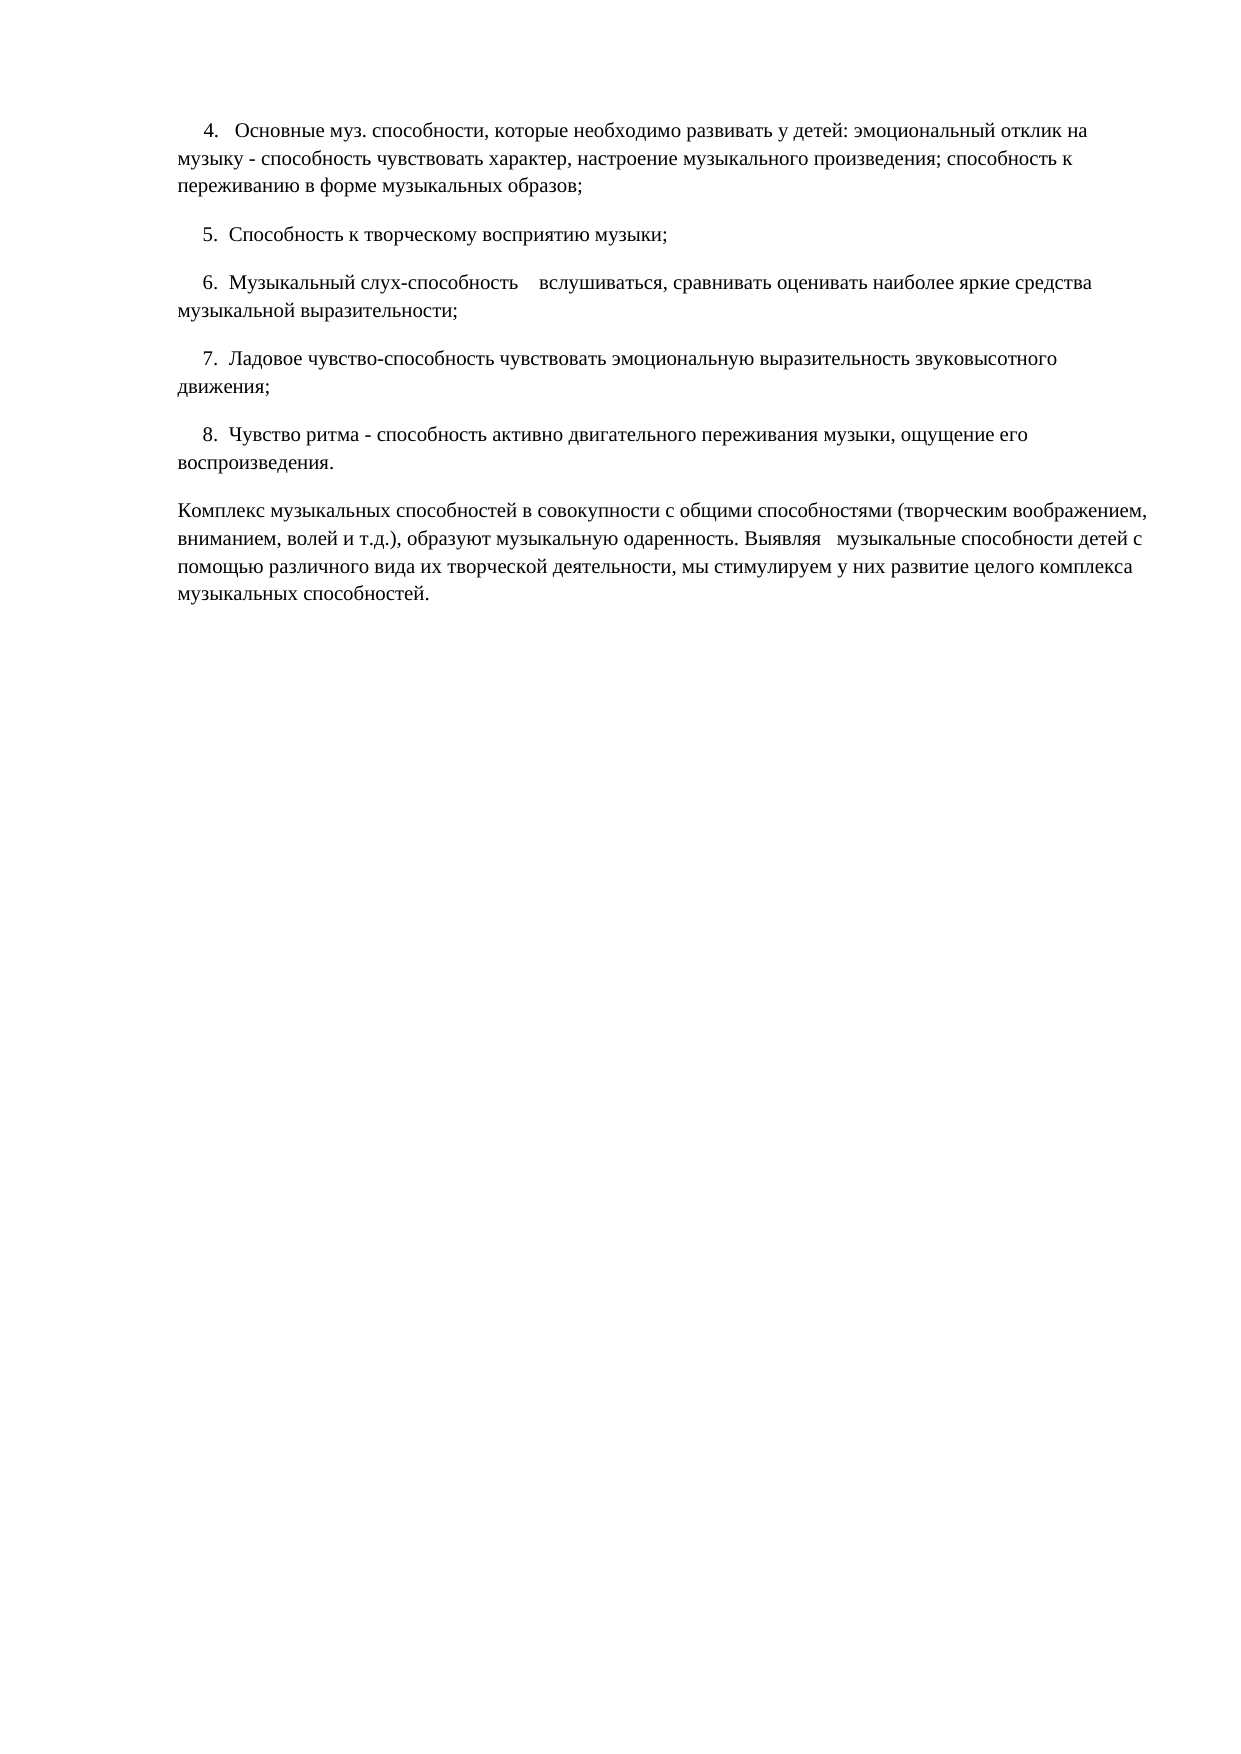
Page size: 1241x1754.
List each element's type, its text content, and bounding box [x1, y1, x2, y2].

text 6. Музыкальный слух-способность вслушиваться, сравнивать оценивать наиболее яркие средства музыкальной выразительности; [177, 270, 1152, 322]
text 8. Чувство ритма - способность активно двигательного переживания музыки, ощущение его воспроизведения. [177, 422, 1152, 474]
text Комплекс музыкальных способностей в совокупности с общими способностями (творческим воображением, вниманием, волей и т.д.), образуют музыкальную одаренность. Выявляя музыкальные способности детей с помощью различного вида их творческой деятельности, мы стимулируем у них развитие целого комплекса музыкальных способностей. [177, 498, 1152, 605]
text 7. Ладовое чувство-способность чувствовать эмоциональную выразительность звуковысотного движения; [177, 346, 1152, 398]
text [177, 118, 1152, 197]
text 5. Способность к творческому восприятию музыки; [177, 222, 1152, 246]
